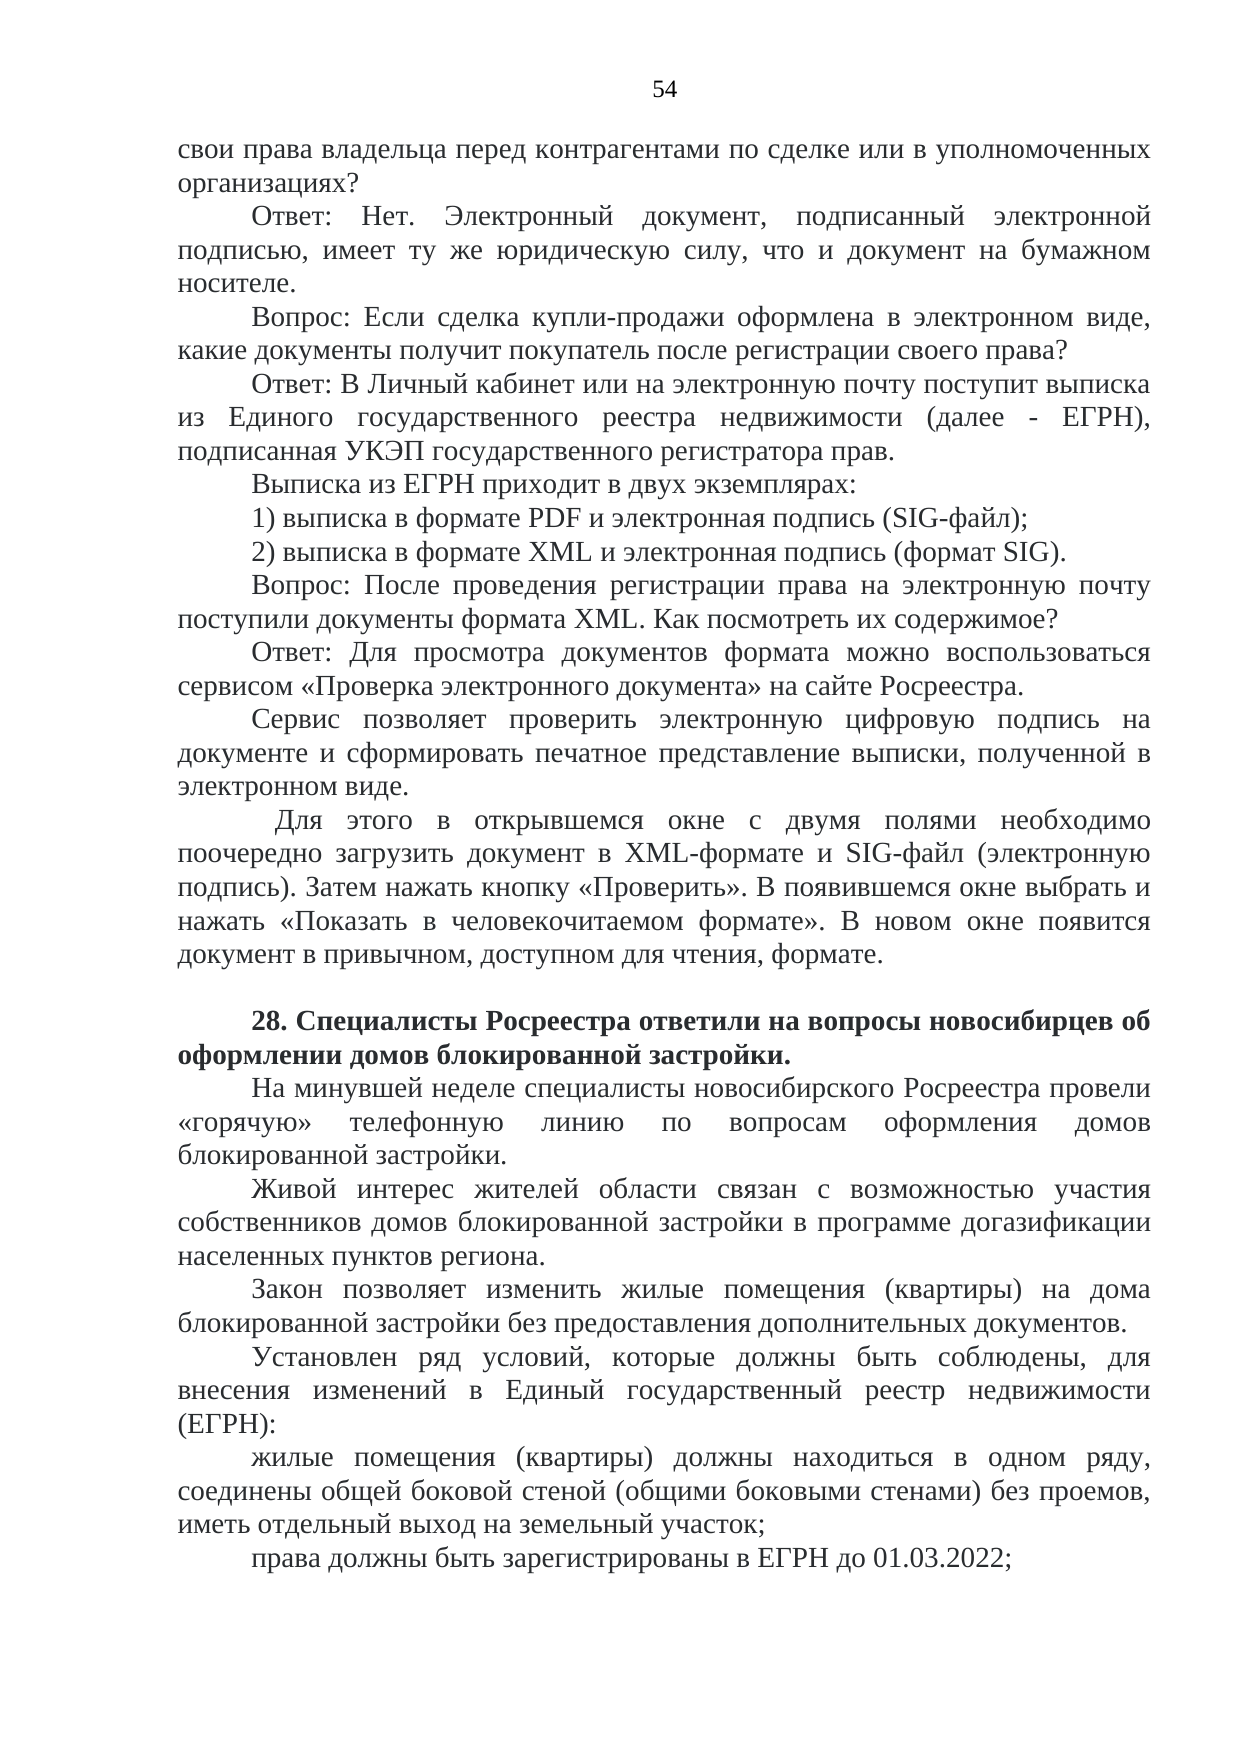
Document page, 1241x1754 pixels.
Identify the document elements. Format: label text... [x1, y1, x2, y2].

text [177, 131, 1152, 198]
text Для этого в открывшемся окне с двумя полями необходимо поочередно загрузить документ в XML-формате и SIG-файл (электронную подпись). Затем нажать кнопку «Проверить». В появившемся окне выбрать и нажать «Показать в человекочитаемом формате». В новом окне появится документ в привычном, доступном для чтения, формате. [177, 802, 1152, 970]
text Живой интерес жителей области связан с возможностью участия собственников домов блокированной застройки в программе догазификации населенных пунктов региона. [177, 1171, 1152, 1272]
text Установлен ряд условий, которые должны быть соблюдены, для внесения изменений в Единый государственный реестр недвижимости (ЕГРН): [177, 1339, 1152, 1439]
text На минувшей неделе специалисты новосибирского Росреестра провели «горячую» телефонную линию по вопросам оформления домов блокированной застройки. [177, 1070, 1152, 1171]
text жилые помещения (квартиры) должны находиться в одном ряду, соединены общей боковой стеной (общими боковыми стенами) без проемов, иметь отдельный выход на земельный участок; [177, 1439, 1152, 1540]
text Выписка из ЕГРН приходит в двух экземплярах: [177, 467, 1152, 500]
text Вопрос: После проведения регистрации права на электронную почту поступили документы формата XML. Как посмотреть их содержимое? [177, 567, 1152, 634]
text Ответ: В Личный кабинет или на электронную почту поступит выписка из Единого государственного реестра недвижимости (далее - ЕГРН), подписанная УКЭП государственного регистратора прав. [177, 366, 1152, 467]
text Ответ: Нет. Электронный документ, подписанный электронной подписью, имеет ту же юридическую силу, что и документ на бумажном носителе. [177, 198, 1152, 299]
text Вопрос: Если сделка купли-продажи оформлена в электронном виде, какие документы получит покупатель после регистрации своего права? [177, 299, 1152, 366]
text 2) выписка в формате XML и электронная подпись (формат SIG). [177, 534, 1152, 567]
text 1) выписка в формате PDF и электронная подпись (SIG-файл); [177, 500, 1152, 534]
text Ответ: Для просмотра документов формата можно воспользоваться сервисом «Проверка электронного документа» на сайте Росреестра. [177, 634, 1152, 701]
text Закон позволяет изменить жилые помещения (квартиры) на дома блокированной застройки без предоставления дополнительных документов. [177, 1272, 1152, 1339]
text Сервис позволяет проверить электронную цифровую подпись на документе и сформировать печатное представление выписки, полученной в электронном виде. [177, 701, 1152, 802]
text права должны быть зарегистрированы в ЕГРН до 01.03.2022; [177, 1540, 1152, 1573]
text 28. Специалисты Росреестра ответили на вопросы новосибирцев об оформлении домов блокированной застройки. [177, 1003, 1152, 1070]
